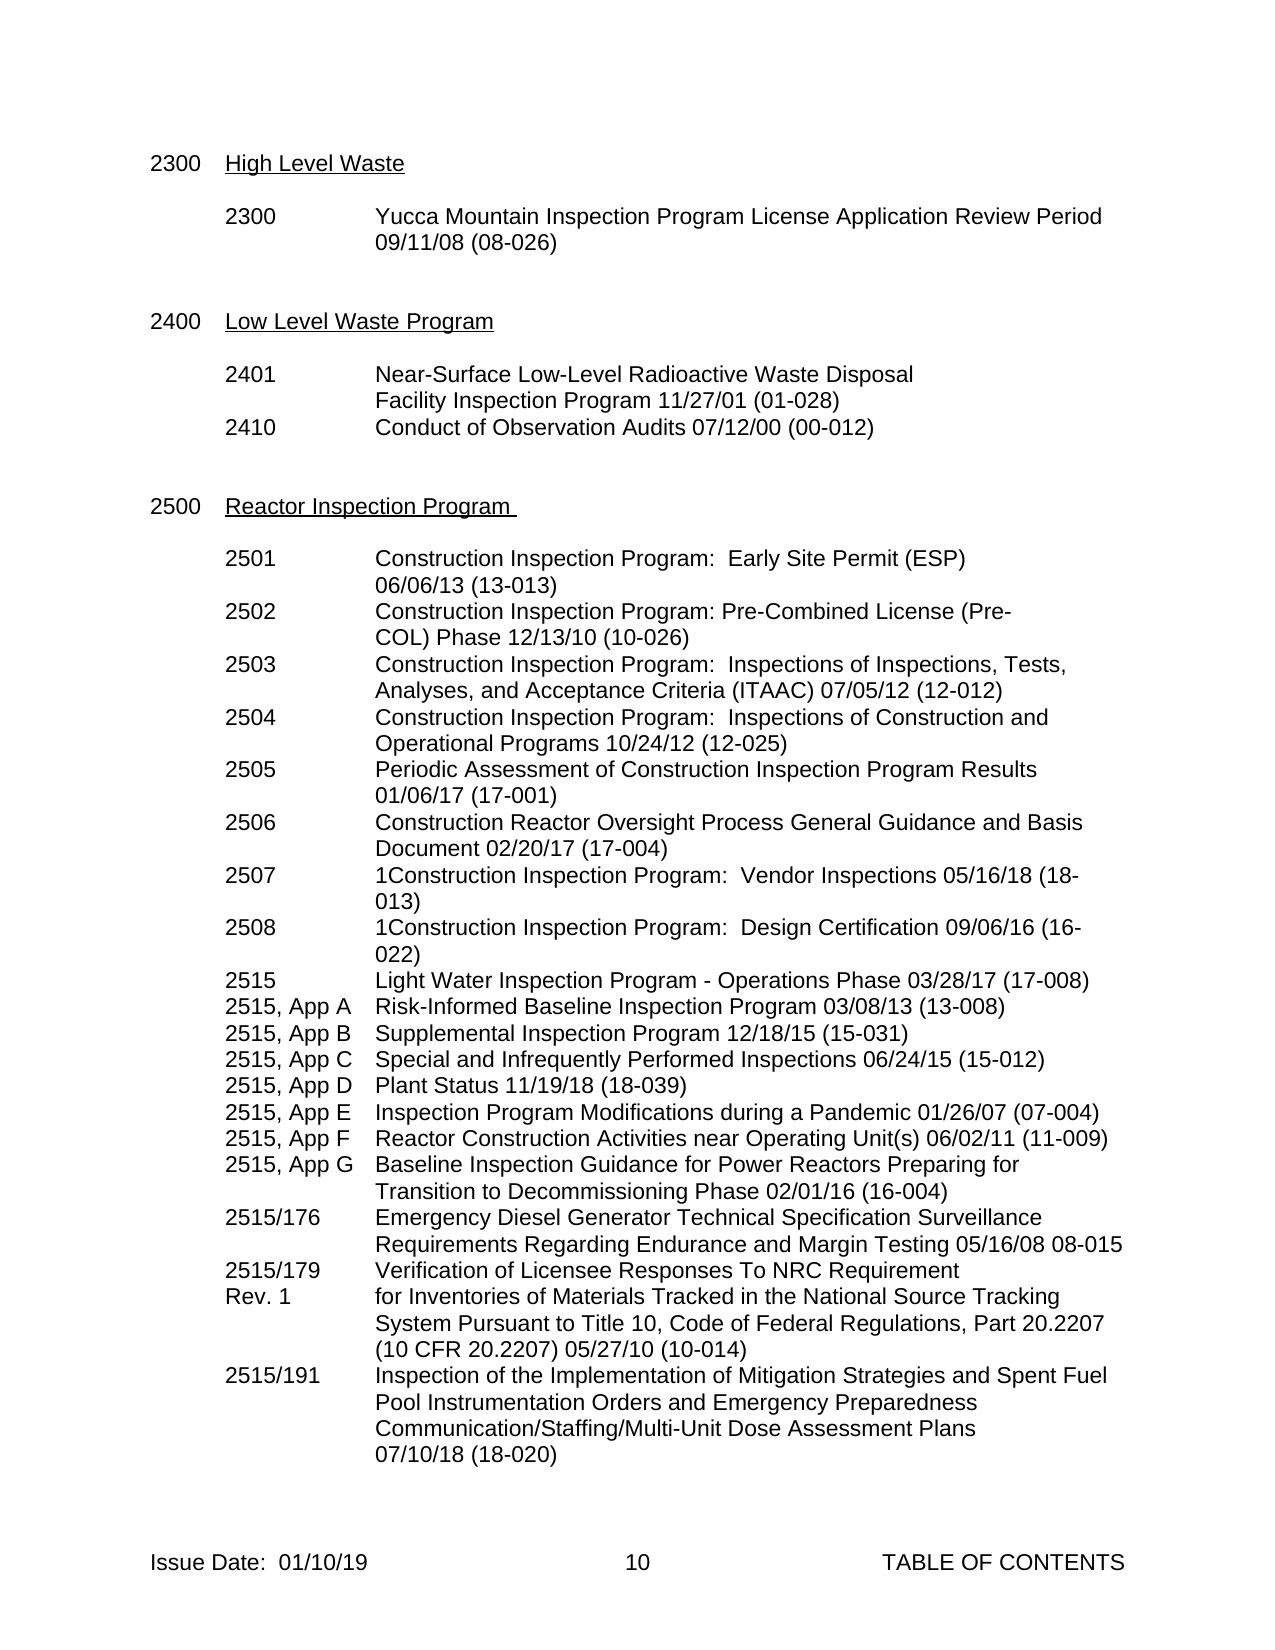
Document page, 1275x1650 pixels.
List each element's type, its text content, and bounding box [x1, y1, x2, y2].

text 2515, App F Reactor Construction Activities near Operating Unit(s) 06/02/11 (11-009) [150, 1125, 1125, 1151]
text 2506 Construction Reactor Oversight Process General Guidance and Basis Document 02/20/17 (17-004) [150, 809, 1125, 862]
text 2500 Reactor Inspection Program [150, 493, 1125, 519]
text 2515, App E Inspection Program Modifications during a Pandemic 01/26/07 (07-004) [225, 1099, 1125, 1125]
text 06/06/13 (13-013) [225, 572, 1125, 598]
text 2515, App D Plant Status 11/19/18 (18-039) [225, 1072, 1125, 1099]
text 2401 Near-Surface Low-Level Radioactive Waste Disposal [150, 361, 1125, 387]
text Rev. 1 for Inventories of Materials Tracked in the National Source Tracking System Pursuant to Title 10, Code of Federal Regulations, Part 20.2207 (10 CFR 20.2207) 05/27/10 (10-014) [225, 1283, 1125, 1362]
text 2515 Light Water Inspection Program - Operations Phase 03/28/17 (17-008) [150, 967, 1125, 993]
text 2300 Yucca Mountain Inspection Program License Application Review Period 09/11/08 (08-026) [150, 203, 1125, 255]
text 2515/176 Emergency Diesel Generator Technical Specification Surveillance Requirements Regarding Endurance and Margin Testing 05/16/08 08-015 [150, 1204, 1125, 1257]
text 2515, App B Supplemental Inspection Program 12/18/15 (15-031) [225, 1020, 1125, 1046]
text 2508 Construction Inspection Program: Design Certification 09/06/16 (16-022) [150, 914, 1125, 967]
text 2507 Construction Inspection Program: Vendor Inspections 05/16/18 (18-013) [150, 862, 1125, 914]
text 2515, App A Risk-Informed Baseline Inspection Program 03/08/13 (13-008) [150, 993, 1125, 1020]
text 2300 High Level Waste [150, 150, 1125, 176]
text 2503 Construction Inspection Program: Inspections of Inspections, Tests, Analyses, and Acceptance Criteria (ITAAC) 07/05/12 (12-012) [150, 651, 1125, 703]
text 2504 Construction Inspection Program: Inspections of Construction and Operational Programs 10/24/12 (12-025) [150, 703, 1125, 756]
text 2515, App C Special and Infrequently Performed Inspections 06/24/15 (15-012) [225, 1046, 1125, 1072]
text 07/10/18 (18-020) [225, 1441, 1125, 1468]
text 2502 Construction Inspection Program: Pre-Combined License (Pre- [150, 598, 1125, 624]
text COL) Phase 12/13/10 (10-026) [225, 624, 1125, 651]
text 2515, App G Baseline Inspection Guidance for Power Reactors Preparing for Transition to Decommissioning Phase 02/01/16 (16-004) [225, 1151, 1125, 1204]
text 2410 Conduct of Observation Audits 07/12/00 (00-012) [150, 413, 1125, 440]
text 2515/179 Verification of Licensee Responses To NRC Requirement [150, 1257, 1125, 1283]
text Facility Inspection Program 11/27/01 (01-028) [150, 387, 1125, 413]
text 2515/191 Inspection of the Implementation of Mitigation Strategies and Spent Fuel Pool Instrumentation Orders and Emergency Preparedness Communication/Staffing/Multi-Unit Dose Assessment Plans [225, 1362, 1125, 1441]
text 2400 Low Level Waste Program [150, 308, 1125, 334]
text 2501 Construction Inspection Program: Early Site Permit (ESP) [150, 545, 1125, 572]
text 2505 Periodic Assessment of Construction Inspection Program Results 01/06/17 (17-001) [150, 756, 1125, 809]
